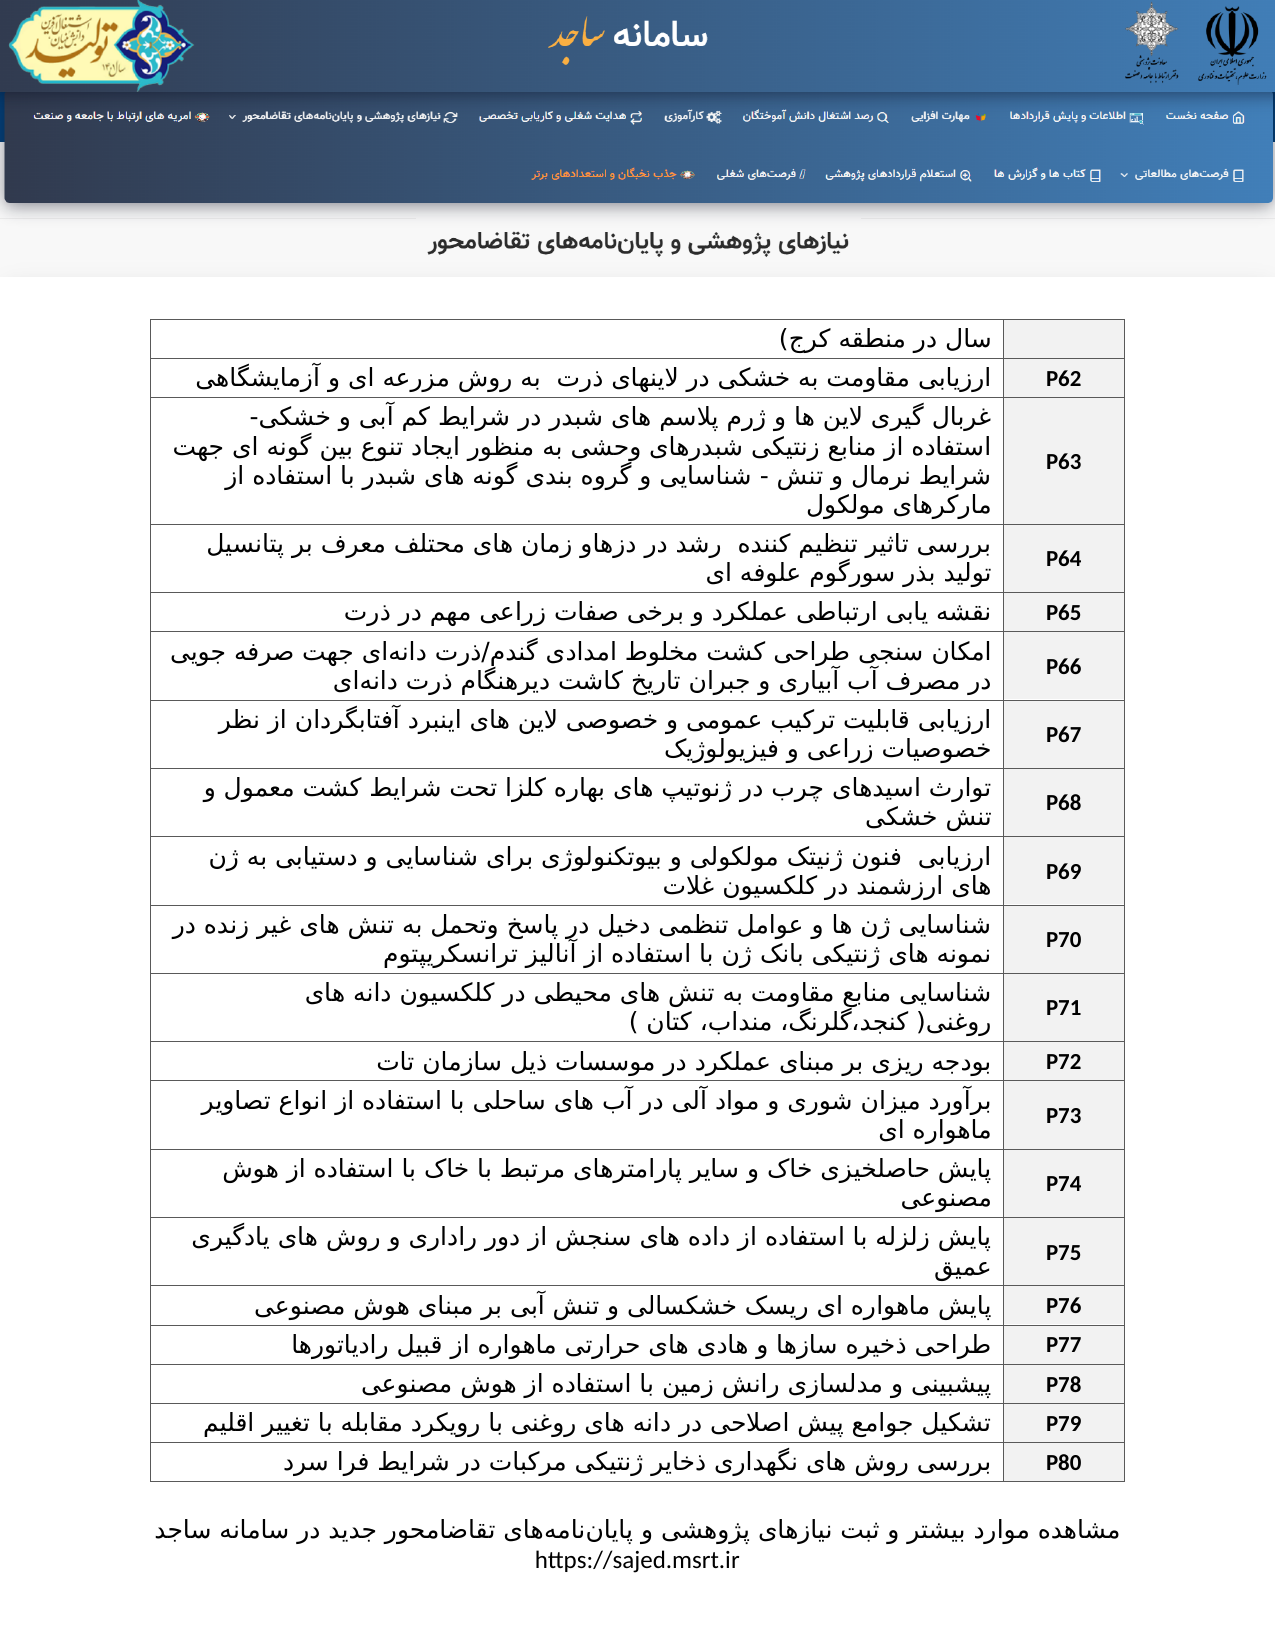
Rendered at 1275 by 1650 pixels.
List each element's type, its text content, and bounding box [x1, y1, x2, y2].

table_cell برآورد میزان شوری و مواد آلی در آب های ساحلی با استفاده از انواع تصاویر ماهواره ای [151, 1081, 1003, 1149]
table_cell P78 [1004, 1365, 1124, 1403]
table_cell P75 [1004, 1218, 1124, 1285]
table_cell مطالعه خصوصیات کمی و کیفی 100 لاین کینوا جهت انتخاب لاین هاي برتر (دو سال در منطقه کرج) [151, 320, 1003, 358]
table_cell P70 [1004, 906, 1124, 973]
table_cell P66 [1004, 632, 1124, 699]
table_cell نقشه یابی ارتباطی عملکرد و برخی صفات زراعی مهم در ذرت [151, 593, 1003, 631]
table_cell P76 [1004, 1286, 1124, 1324]
table_cell P79 [1004, 1404, 1124, 1442]
table_cell ارزیابی قابلیت ترکیب عمومی و خصوصی لاین های اینبرد آفتابگردان از نظر خصوصیات زراعی و فیزیولوژیک [151, 701, 1003, 768]
table_cell بررسی روش های نگهداری ذخایر ژنتیکی مرکبات در شرایط فرا سرد [151, 1443, 1003, 1481]
table_cell طراحی ذخیره سازها و هادی های حرارتی ماهواره از قبیل رادیاتورها [151, 1326, 1003, 1364]
table_cell P69 [1004, 837, 1124, 904]
table_cell P64 [1004, 525, 1124, 592]
table_cell P62 [1004, 359, 1124, 397]
table_cell تشکیل جوامع پیش اصلاحی در دانه های روغنی با رویکرد مقابله با تغییر اقلیم [151, 1404, 1003, 1442]
table_cell P71 [1004, 974, 1124, 1041]
table_cell شناسایی منابع مقاومت به تنش های محیطی در کلکسیون دانه های روغنی( کنجد،گلرنگ، منداب، کتان ) [151, 974, 1003, 1041]
table_cell بودجه ریزی بر مبنای عملکرد در موسسات ذیل سازمان تات [151, 1042, 1003, 1080]
table_cell بررسی تاثیر تنظیم کننده رشد در دزهاو زمان های محتلف معرف بر پتانسیل تولید بذر سورگوم علوفه ای [151, 525, 1003, 592]
table_cell P73 [1004, 1081, 1124, 1149]
table_cell پیشبینی و مدلسازی رانش زمین با استفاده از هوش مصنوعی [151, 1365, 1003, 1403]
table_cell P68 [1004, 769, 1124, 836]
table_cell ارزیابی مقاومت به خشکی در لاینهای ذرت به روش مزرعه ای و آزمایشگاهی [151, 359, 1003, 397]
table_cell P77 [1004, 1326, 1124, 1364]
table_cell P74 [1004, 1150, 1124, 1217]
table_cell پایش حاصلخیزی خاک و سایر پارامترهای مرتبط با خاک با استفاده از هوش مصنوعی [151, 1150, 1003, 1217]
table_cell غربال گیری لاین ها و ژرم پلاسم های شبدر در شرایط کم آبی و خشکی- استفاده از منابع زنتیکی شبدرهای وحشی به منظور ایجاد تنوع بین گونه ای جهت شرایط نرمال و تنش - شناسایی و گروه بندی گونه های شبدر با استفاده از مارکرهای مولکول [151, 398, 1003, 524]
table_cell P67 [1004, 701, 1124, 768]
table_cell پایش ماهواره ای ریسک خشکسالی و تنش آبی بر مبنای هوش مصنوعی [151, 1286, 1003, 1324]
picture [0, 0, 1275, 277]
table_cell پایش زلزله با استفاده از داده های سنجش از دور راداری و روش های یادگیری عمیق [151, 1218, 1003, 1285]
table_cell امکان سنجی طراحی کشت مخلوط امدادی گندم/ذرت دانه‌ای جهت صرفه جویی در مصرف آب آبیاری و جبران تاریخ کاشت دیرهنگام ذرت دانه‌ای [151, 632, 1003, 699]
table_cell توارث اسیدهای چرب در ژنوتیپ های بهاره کلزا تحت شرایط کشت معمول و تنش خشکی [151, 769, 1003, 836]
table_cell P80 [1004, 1443, 1124, 1481]
table_cell P63 [1004, 398, 1124, 524]
table_cell P61 [1004, 320, 1124, 358]
table_cell P65 [1004, 593, 1124, 631]
table_cell P72 [1004, 1042, 1124, 1080]
table_cell شناسایی ژن ها و عوامل تنظمی دخیل در پاسخ وتحمل به تنش های غیر زنده در نمونه های ژنتیکی بانک ژن با استفاده از آنالیز ترانسکریپتوم [151, 906, 1003, 973]
table_cell ارزیابی فنون ژنیتک مولکولی و بیوتکنولوژی برای شناسایی و دستیابی به ژن های ارزشمند در کلکسیون غلات [151, 837, 1003, 904]
